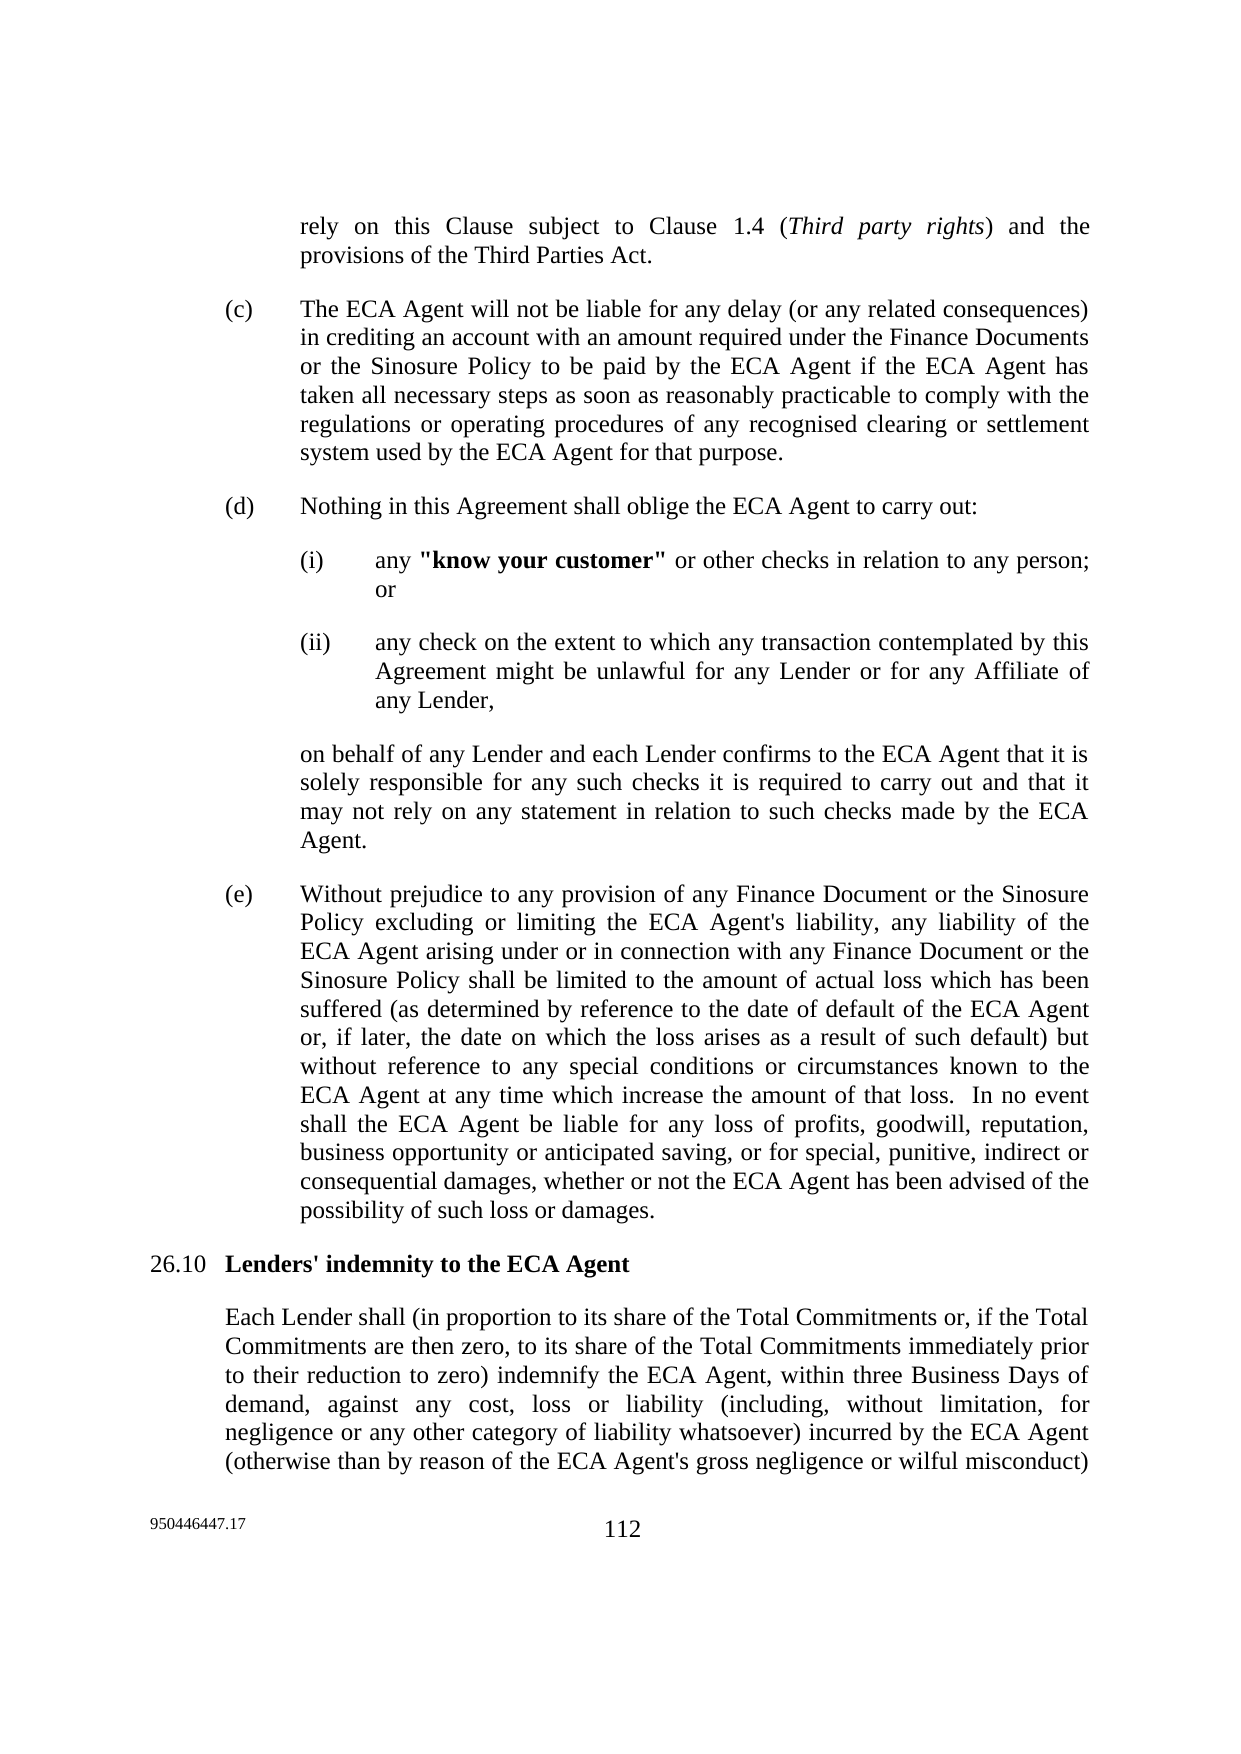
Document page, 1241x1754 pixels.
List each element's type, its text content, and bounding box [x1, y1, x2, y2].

text on behalf of any Lender and each Lender confirms to the ECA Agent that it is solely responsible for any such checks it is required to carry out and that it may not rely on any statement in relation to such checks made by the ECA Agent. [300, 739, 1090, 854]
text any check on the extent to which any transaction contemplated by this Agreement might be unlawful for any Lender or for any Affiliate of any Lender, [300, 627, 1090, 714]
text The ECA Agent will not be liable for any delay (or any related consequences) in crediting an account with an amount required under the Finance Documents or the Sinosure Policy to be paid by the ECA Agent if the ECA Agent has taken all necessary steps as soon as reasonably practicable to comply with the regulations or operating procedures of any recognised clearing or settlement system used by the ECA Agent for that purpose. [225, 294, 1090, 466]
text Lenders' indemnity to the ECA Agent [150, 1249, 1090, 1277]
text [225, 1302, 1090, 1475]
text Nothing in this Agreement shall oblige the ECA Agent to carry out: [225, 491, 1090, 520]
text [225, 211, 1090, 269]
text any "know your customer" or other checks in relation to any person; or [300, 545, 1090, 602]
text Without prejudice to any provision of any Finance Document or the Sinosure Policy excluding or limiting the ECA Agent's liability, any liability of the ECA Agent arising under or in connection with any Finance Document or the Sinosure Policy shall be limited to the amount of actual loss which has been suffered (as determined by reference to the date of default of the ECA Agent or, if later, the date on which the loss arises as a result of such default) but without reference to any special conditions or circumstances known to the ECA Agent at any time which increase the amount of that loss. In no event shall the ECA Agent be liable for any loss of profits, goodwill, reputation, business opportunity or anticipated saving, or for special, punitive, indirect or consequential damages, whether or not the ECA Agent has been advised of the possibility of such loss or damages. [225, 879, 1090, 1224]
